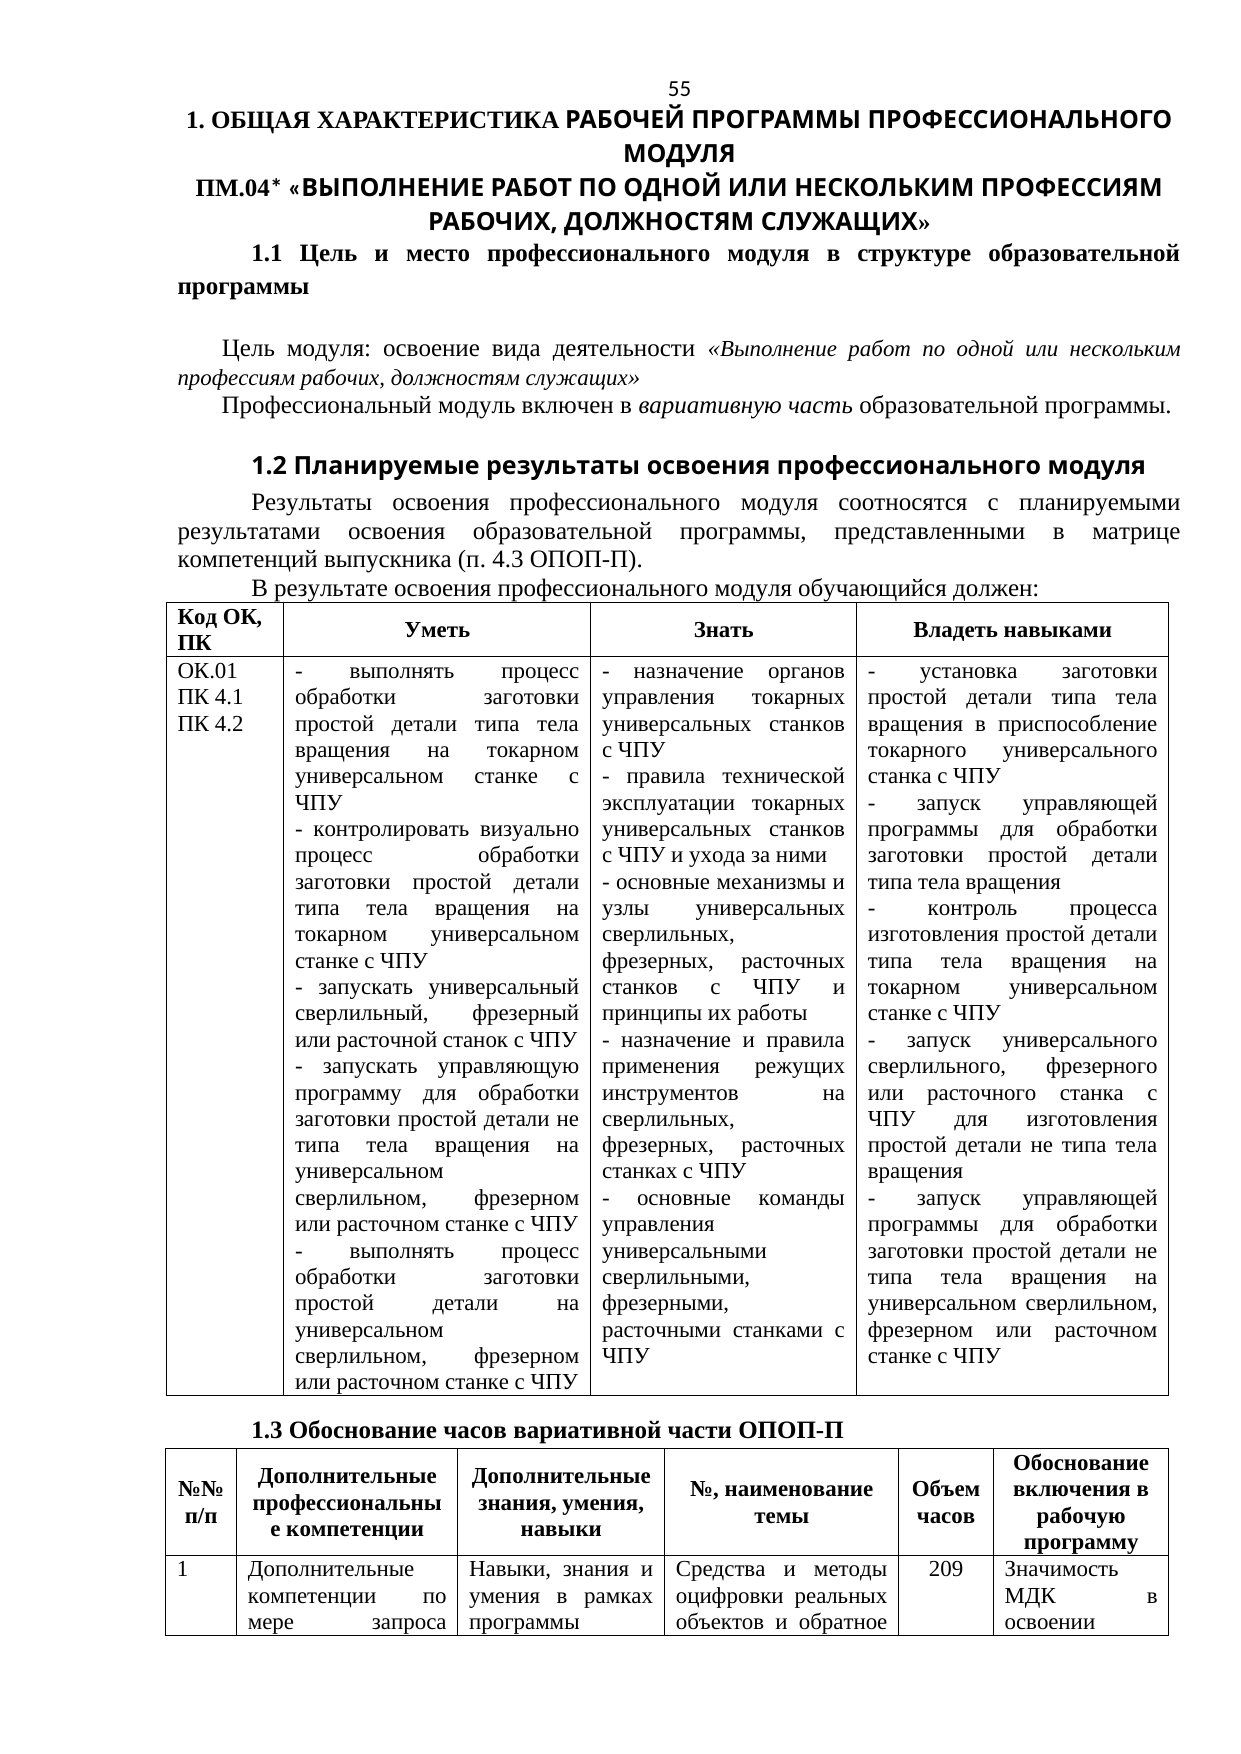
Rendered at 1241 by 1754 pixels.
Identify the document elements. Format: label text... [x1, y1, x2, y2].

table_header Владеть навыками [857, 603, 1168, 656]
table_header Обоснование включения в рабочую программу [994, 1449, 1168, 1554]
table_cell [665, 1556, 898, 1634]
table_cell - назначение органов управления токарных универсальных станков с ЧПУ - правила технической эксплуатации токарных универсальных станков с ЧПУ и ухода за ними - основные механизмы и узлы универсальных сверлильных, фрезерных, расточных станков с ЧПУ и принципы их работы - назначение и правила применения режущих инструментов на сверлильных, фрезерных, расточных станках с ЧПУ - основные команды управления универсальными сверлильными, фрезерными, расточными станками с ЧПУ [591, 657, 856, 1395]
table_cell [458, 1556, 664, 1634]
table_header Дополнительные знания, умения, навыки [458, 1449, 664, 1554]
table_header Знать [591, 603, 856, 656]
text 1.2 Планируемые результаты освоения профессионального модуля [177, 448, 1181, 482]
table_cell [237, 1556, 457, 1634]
table_cell - выполнять процесс обработки заготовки простой детали типа тела вращения на токарном универсальном станке с ЧПУ - контролировать визуально процесс обработки заготовки простой детали типа тела вращения на токарном универсальном станке с ЧПУ - запускать универсальный сверлильный, фрезерный или расточной станок с ЧПУ - запускать управляющую программу для обработки заготовки простой детали не типа тела вращения на универсальном сверлильном, фрезерном или расточном станке с ЧПУ - выполнять процесс обработки заготовки простой детали на универсальном сверлильном, фрезерном или расточном станке с ЧПУ [284, 657, 590, 1395]
table_header №№ п/п [166, 1449, 236, 1554]
text Результаты освоения профессионального модуля соотносятся с планируемыми результатами освоения образовательной программы, представленными в матрице компетенций выпускника (п. 4.3 ОПОП-П). [177, 487, 1181, 573]
table_header Уметь [284, 603, 590, 656]
table_cell 1 [166, 1556, 236, 1634]
text 1. Общая характеристика РАБОЧЕЙ ПРОГРАММЫ ПРОФЕССИОНАЛЬНОГО МОДУЛЯ [177, 102, 1181, 170]
table_header Код ОК, ПК [167, 603, 283, 656]
text 1.1 Цель и место профессионального модуля в структуре образовательной программы [177, 238, 1181, 300]
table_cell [994, 1556, 1168, 1634]
table_cell - установка заготовки простой детали типа тела вращения в приспособление токарного универсального станка с ЧПУ - запуск управляющей программы для обработки заготовки простой детали типа тела вращения - контроль процесса изготовления простой детали типа тела вращения на токарном универсальном станке с ЧПУ - запуск универсального сверлильного, фрезерного или расточного станка с ЧПУ для изготовления простой детали не типа тела вращения - запуск управляющей программы для обработки заготовки простой детали не типа тела вращения на универсальном сверлильном, фрезерном или расточном станке с ЧПУ [857, 657, 1168, 1395]
table_cell 209 [899, 1556, 993, 1634]
table_cell ОК.01 ПК 4.1 ПК 4.2 [167, 657, 283, 1395]
text ПМ.04* «Выполнение работ по одной или нескольким профессиям рабочих, должностям служащих» [177, 170, 1181, 238]
text Профессиональный модуль включен в вариативную часть образовательной программы. [177, 390, 1181, 419]
table_header №, наименование темы [665, 1449, 898, 1554]
table_header Объем часов [899, 1449, 993, 1554]
text 1.3 Обоснование часов вариативной части ОПОП-П [177, 1415, 1181, 1444]
text Цель модуля: освоение вида деятельности «Выполнение работ по одной или нескольким профессиям рабочих, должностям служащих» [177, 333, 1181, 390]
table_header Дополнительные профессиональные компетенции [237, 1449, 457, 1554]
text В результате освоения профессионального модуля обучающийся должен: [177, 573, 1181, 602]
